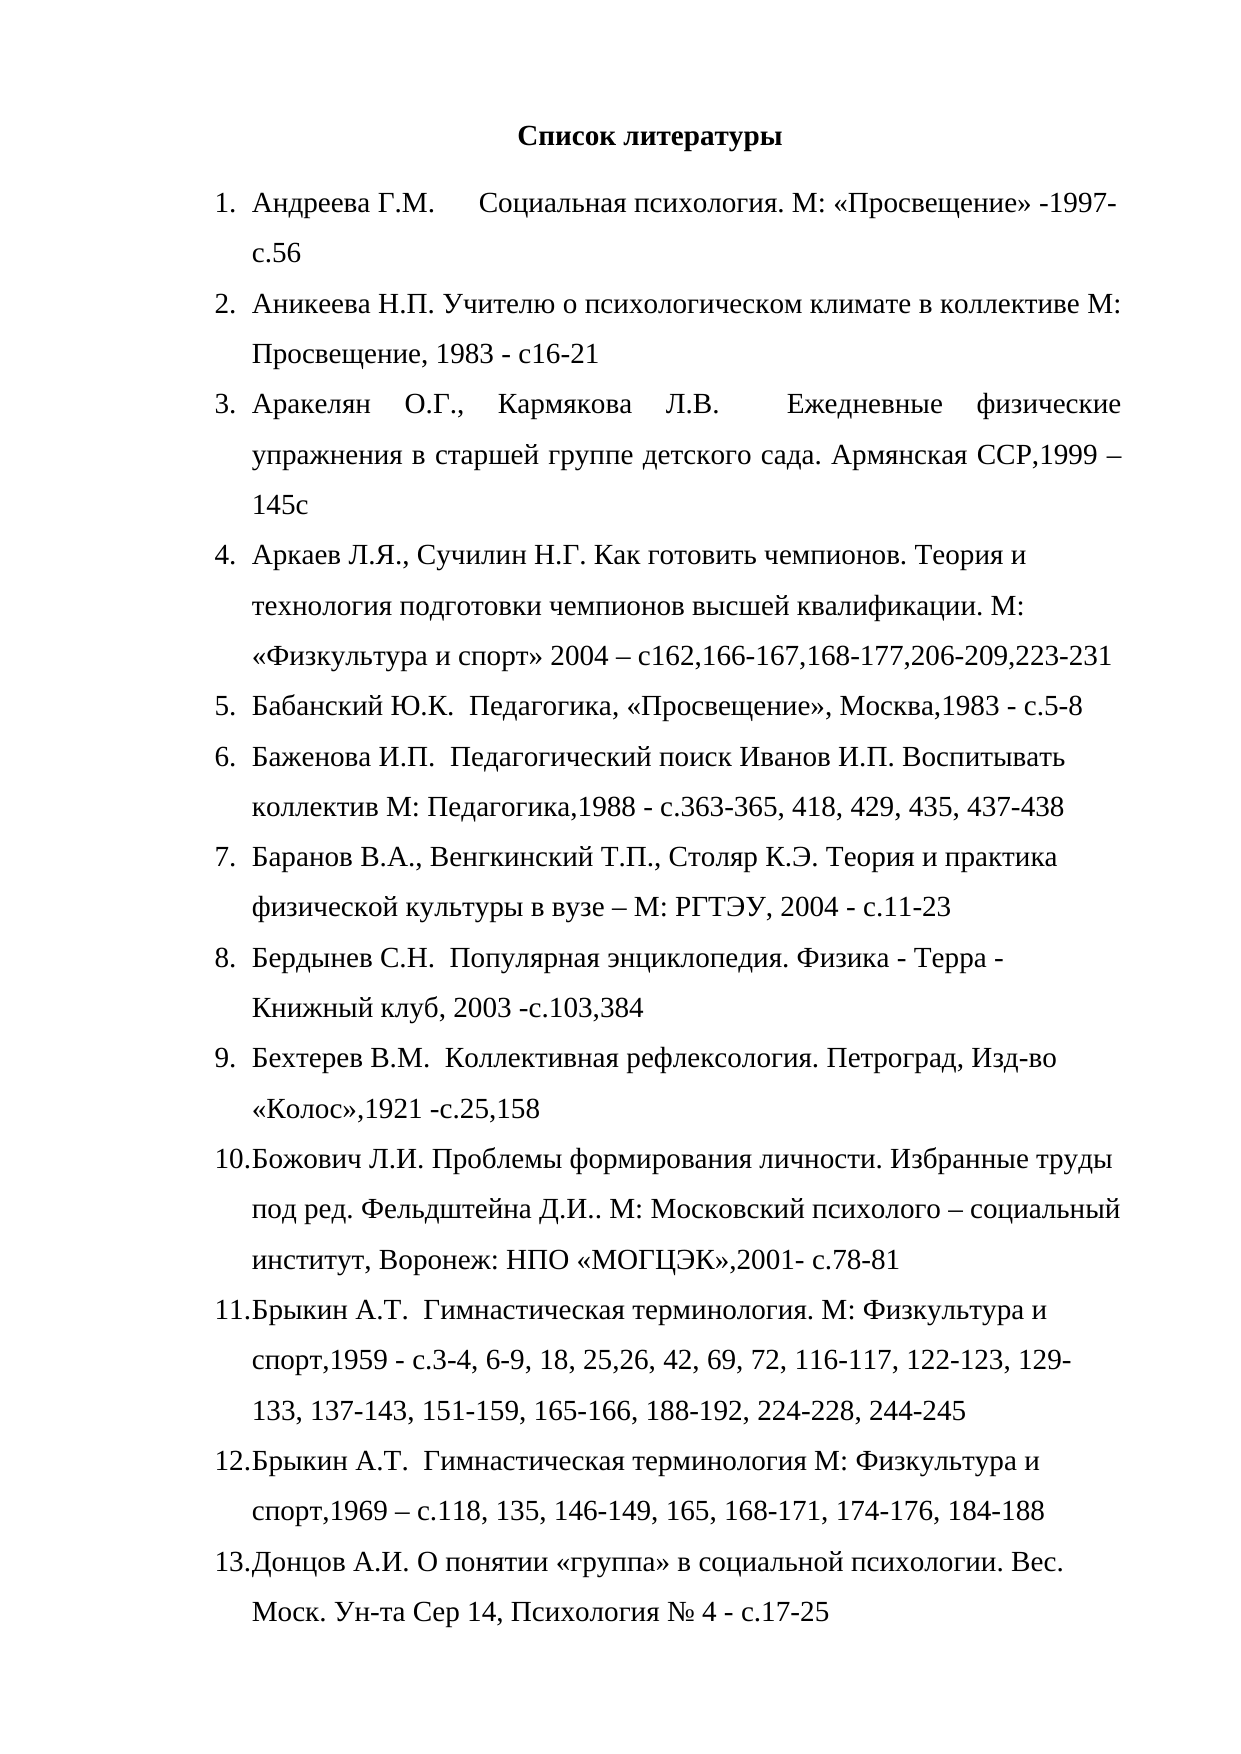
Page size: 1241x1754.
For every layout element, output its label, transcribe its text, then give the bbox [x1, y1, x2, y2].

list Брыкин А.Т. Гимнастическая терминология М: Физкультура и спорт,1969 – с.118, 135, 146-149, 165, 168-171, 174-176, 184-188 [214, 1443, 1122, 1527]
list Брыкин А.Т. Гимнастическая терминология. М: Физкультура и спорт,1959 - с.3-4, 6-9, 18, 25,26, 42, 69, 72, 116-117, 122-123, 129-133, 137-143, 151-159, 165-166, 188-192, 224-228, 244-245 [214, 1292, 1122, 1426]
list Андреева Г.М. Социальная психология. М: «Просвещение» -1997- с.56 [214, 185, 1122, 269]
list Донцов А.И. О понятии «группа» в социальной психологии. Вес. Моск. Ун-та Сер 14, Психология № 4 - с.17-25 [214, 1544, 1122, 1627]
list Баженова И.П. Педагогический поиск Иванов И.П. Воспитывать коллектив М: Педагогика,1988 - с.363-365, 418, 429, 435, 437-438 [214, 739, 1122, 822]
list Бердынев С.Н. Популярная энциклопедия. Физика - Терра - Книжный клуб, 2003 -с.103,384 [214, 940, 1122, 1024]
list Список литературы [177, 118, 1122, 152]
list Божович Л.И. Проблемы формирования личности. Избранные труды под ред. Фельдштейна Д.И.. М: Московский психолого – социальный институт, Воронеж: НПО «МОГЦЭК»,2001- с.78-81 [214, 1141, 1122, 1275]
list Бабанский Ю.К. Педагогика, «Просвещение», Москва,1983 - с.5-8 [214, 688, 1122, 722]
list Аракелян О.Г., Кармякова Л.В. Ежедневные физические упражнения в старшей группе детского сада. Армянская ССР,1999 – 145с [214, 386, 1122, 521]
list Аникеева Н.П. Учителю о психологическом климате в коллективе М: Просвещение, 1983 - с16-21 [214, 286, 1122, 370]
list Аркаев Л.Я., Сучилин Н.Г. Как готовить чемпионов. Теория и технология подготовки чемпионов высшей квалификации. М: «Физкультура и спорт» 2004 – с162,166-167,168-177,206-209,223-231 [214, 537, 1122, 672]
list Бехтерев В.М. Коллективная рефлексология. Петроград, Изд-во «Колос»,1921 -с.25,158 [214, 1041, 1122, 1124]
list Баранов В.А., Венгкинский Т.П., Столяр К.Э. Теория и практика физической культуры в вузе – М: РГТЭУ, 2004 - с.11-23 [214, 839, 1122, 923]
